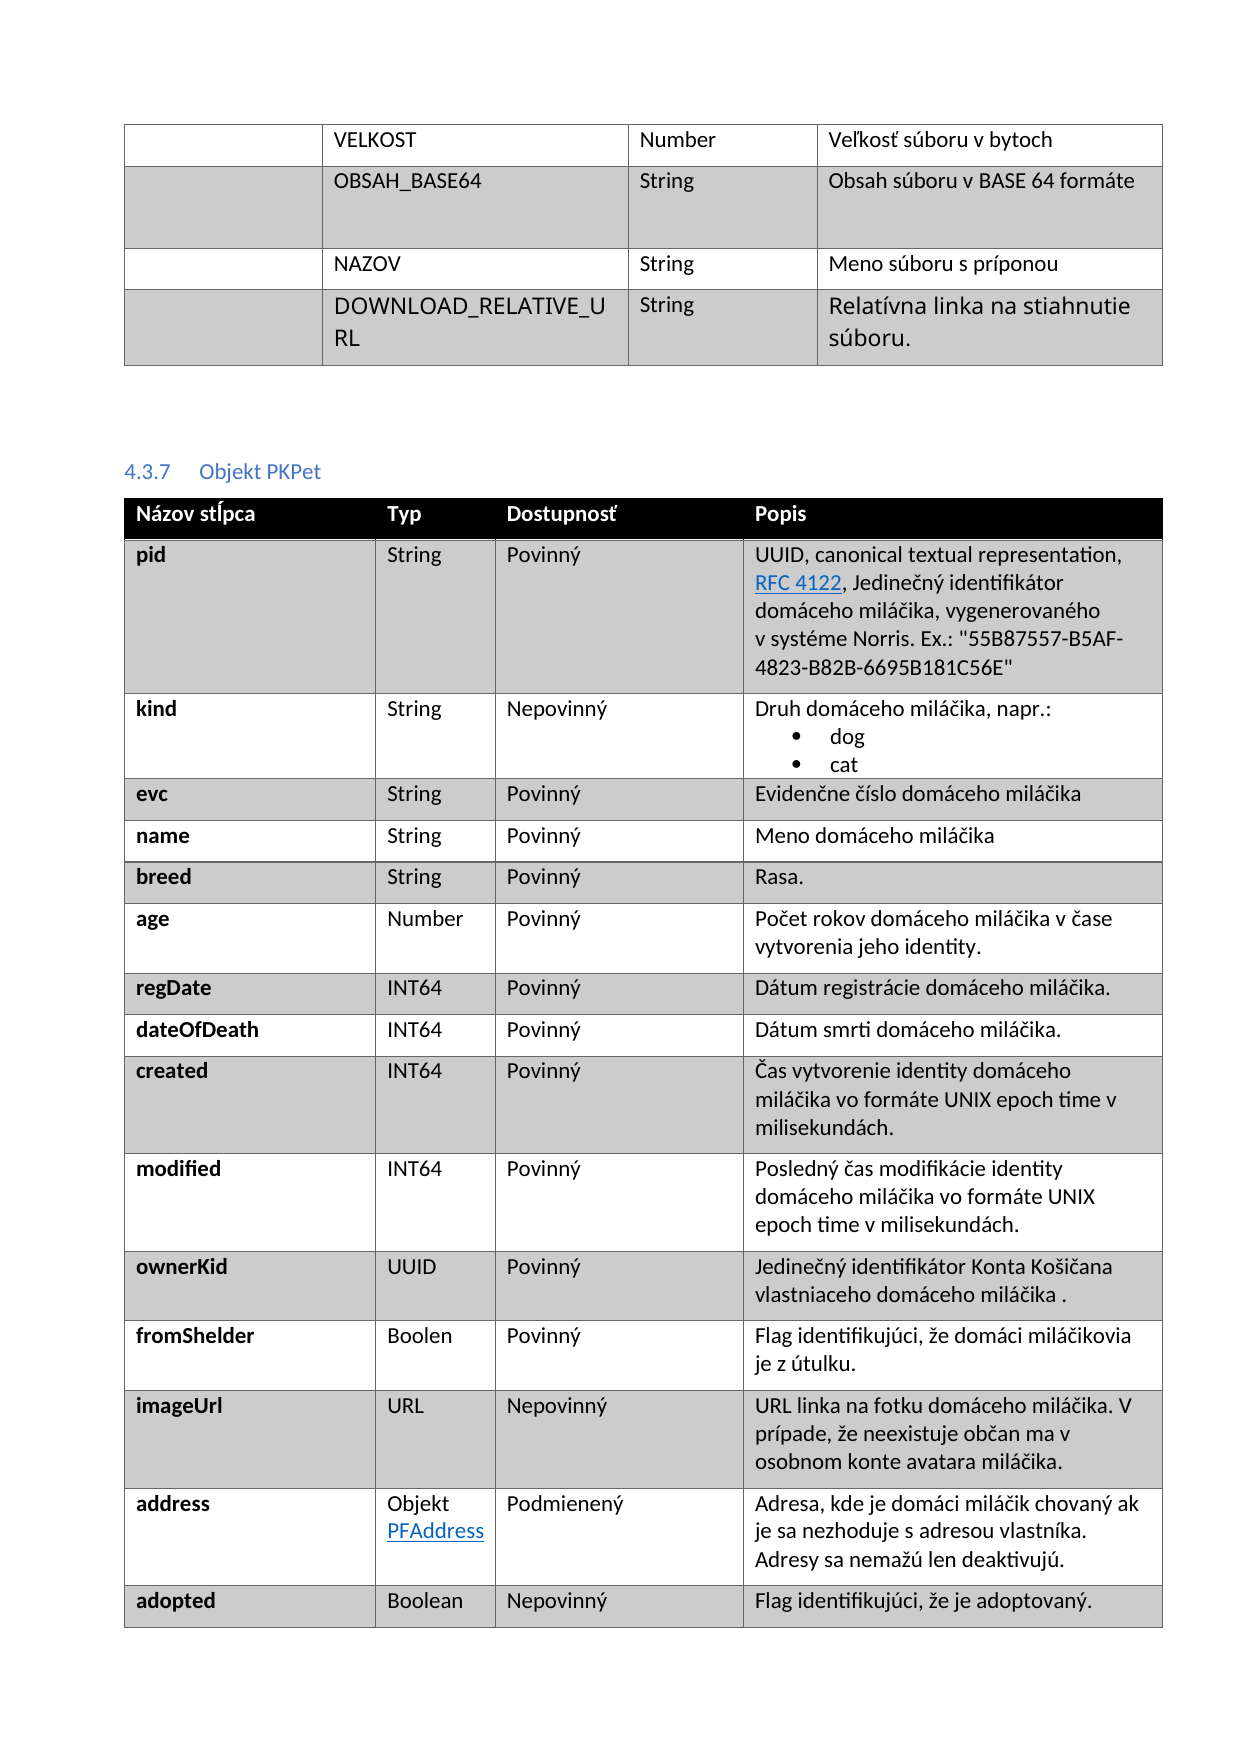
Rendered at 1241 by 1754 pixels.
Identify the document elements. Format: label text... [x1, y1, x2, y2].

table_cell URL [376, 1391, 495, 1488]
table_cell Povinný [496, 904, 743, 972]
table_cell INT64 [376, 974, 495, 1014]
table_cell Nepovinný [496, 1391, 743, 1488]
table_cell OBSAH_BASE64 [323, 167, 628, 248]
table_cell String [629, 167, 817, 248]
table_cell modified [125, 1154, 375, 1251]
table_cell INT64 [376, 1154, 495, 1251]
table_cell breed [125, 863, 375, 903]
table_cell [125, 167, 322, 248]
table_cell age [125, 904, 375, 972]
table_cell Adresa, kde je domáci miláčik chovaný ak je sa nezhoduje s adresou vlastníka. Adresy sa nemažú len deaktivujú. [744, 1489, 1162, 1585]
table_cell INT64 [376, 1057, 495, 1153]
table_cell adopted [125, 1586, 375, 1627]
table_cell String [376, 779, 495, 820]
table_cell Posledný čas modifikácie identity domáceho miláčika vo formáte UNIX epoch time v milisekundách. [744, 1154, 1162, 1251]
subtitle Objekt PKPet [124, 457, 1152, 485]
table_header Dostupnosť [496, 499, 743, 539]
table_cell Dátum smrti domáceho miláčika. [744, 1015, 1162, 1056]
table_cell Povinný [496, 1057, 743, 1153]
table_cell Flag identifikujúci, že domáci miláčikovia je z útulku. [744, 1321, 1162, 1390]
table_cell Boolean [376, 1586, 495, 1627]
table_header Popis [744, 499, 1162, 539]
table_cell Rasa. [744, 863, 1162, 903]
table_cell Počet rokov domáceho miláčika v čase vytvorenia jeho identity. [744, 904, 1162, 972]
table_cell INT64 [376, 1015, 495, 1056]
table_cell String [629, 249, 817, 289]
table_cell Evidenčne číslo domáceho miláčika [744, 779, 1162, 820]
table_cell regDate [125, 974, 375, 1014]
table_cell Veľkosť súboru v bytoch [818, 125, 1162, 166]
table_cell evc [125, 779, 375, 820]
table_cell ownerKid [125, 1252, 375, 1320]
table_cell Nepovinný [496, 1586, 743, 1627]
table_cell name [125, 821, 375, 861]
table_cell UUID [376, 1252, 495, 1320]
table_cell Povinný [496, 974, 743, 1014]
table_cell Povinný [496, 1252, 743, 1320]
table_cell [744, 1586, 1162, 1627]
table_cell Povinný [496, 1154, 743, 1251]
table_cell Number [376, 904, 495, 972]
table_cell created [125, 1057, 375, 1153]
table_cell Povinný [496, 821, 743, 861]
table_cell [125, 249, 322, 289]
table_cell dateOfDeath [125, 1015, 375, 1056]
table_cell String [376, 694, 495, 778]
table_cell Povinný [496, 779, 743, 820]
table_cell Obsah súboru v BASE 64 formáte [818, 167, 1162, 248]
table_cell address [125, 1489, 375, 1585]
table_header Typ [376, 499, 495, 539]
table_cell Objekt PFAddress [376, 1489, 495, 1585]
table_cell kind [125, 694, 375, 778]
table_cell Dátum registrácie domáceho miláčika. [744, 974, 1162, 1014]
table_cell Number [629, 125, 817, 166]
table_cell Boolen [376, 1321, 495, 1390]
table_cell pid [125, 541, 375, 693]
table_cell UUID, canonical textual representation, RFC 4122, Jedinečný identifikátor domáceho miláčika, vygenerovaného v systéme Norris. Ex.: "55B87557-B5AF-4823-B82B-6695B181C56E" [744, 541, 1162, 693]
table_cell VELKOST [323, 125, 628, 166]
table_cell Meno súboru s príponou [818, 249, 1162, 289]
table_cell Druh domáceho miláčika, napr.: dog cat [744, 694, 1162, 778]
table_cell Povinný [496, 541, 743, 693]
table_cell DOWNLOAD_RELATIVE_URL [323, 290, 628, 365]
table_cell Jedinečný identifikátor Konta Košičana vlastniaceho domáceho miláčika . [744, 1252, 1162, 1320]
table_cell Relatívna linka na stiahnutie súboru. [818, 290, 1162, 365]
table_cell URL linka na fotku domáceho miláčika. V prípade, že neexistuje občan ma v osobnom konte avatara miláčika. [744, 1391, 1162, 1488]
table_cell fromShelder [125, 1321, 375, 1390]
table_cell Povinný [496, 1015, 743, 1056]
table_cell String [376, 821, 495, 861]
table_cell [125, 290, 322, 365]
table_cell Povinný [496, 1321, 743, 1390]
table_cell imageUrl [125, 1391, 375, 1488]
table_cell String [629, 290, 817, 365]
table_header Názov stĺpca [125, 499, 375, 539]
table_cell String [376, 541, 495, 693]
table_cell Povinný [496, 863, 743, 903]
table_cell [125, 125, 322, 166]
table_cell String [376, 863, 495, 903]
table_cell Podmienený [496, 1489, 743, 1585]
table_cell Nepovinný [496, 694, 743, 778]
table_cell Meno domáceho miláčika [744, 821, 1162, 861]
table_cell Čas vytvorenie identity domáceho miláčika vo formáte UNIX epoch time v milisekundách. [744, 1057, 1162, 1153]
table_cell NAZOV [323, 249, 628, 289]
